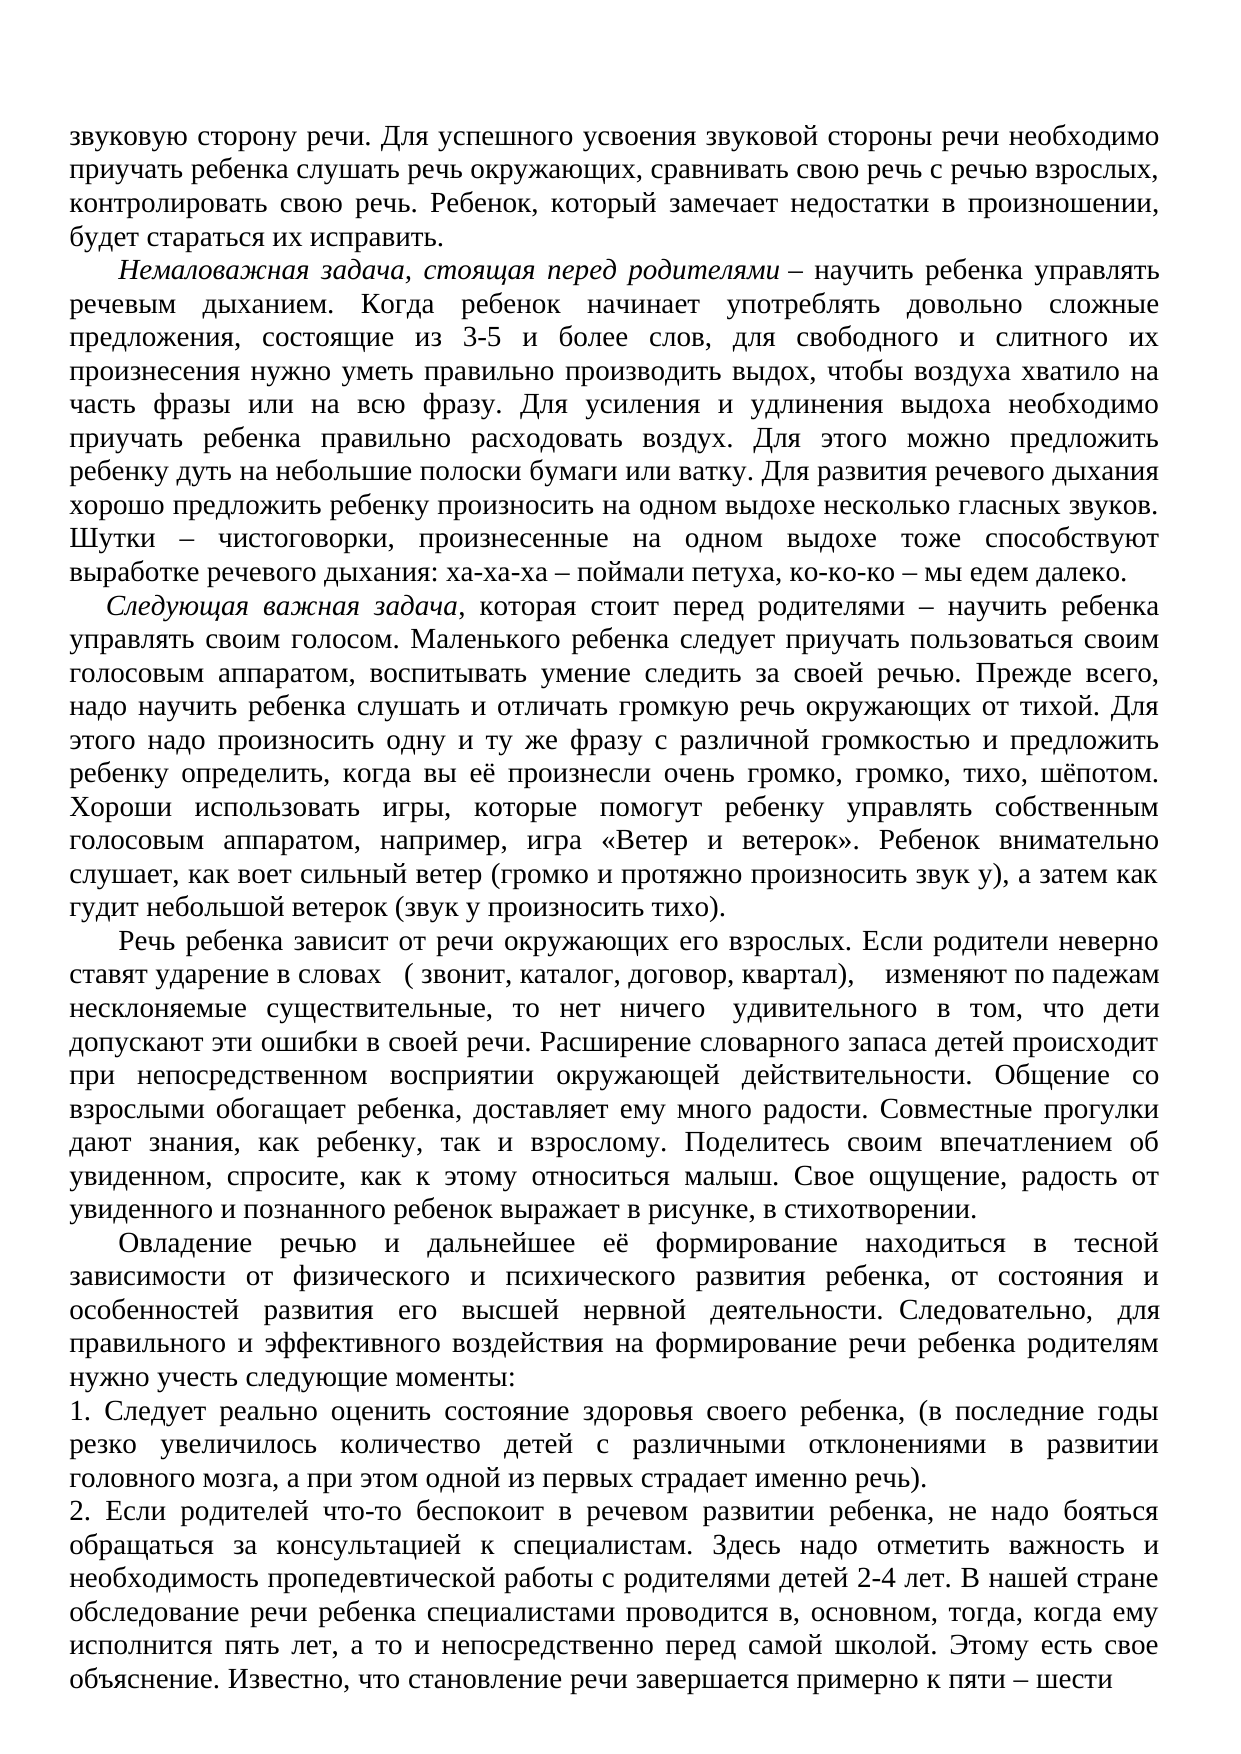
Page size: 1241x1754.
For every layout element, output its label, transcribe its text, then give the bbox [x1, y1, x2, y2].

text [69, 1493, 1160, 1694]
text Следующая важная задача, которая стоит перед родителями – научить ребенка управлять своим голосом. Маленького ребенка следует приучать пользоваться своим голосовым аппаратом, воспитывать умение следить за своей речью. Прежде всего, надо научить ребенка слушать и отличать громкую речь окружающих от тихой. Для этого надо произносить одну и ту же фразу с различной громкостью и предложить ребенку определить, когда вы её произнесли очень громко, громко, тихо, шёпотом. Хороши использовать игры, которые помогут ребенку управлять собственным голосовым аппаратом, например, игра «Ветер и ветерок». Ребенок внимательно слушает, как воет сильный ветер (громко и протяжно произносить звук у), а затем как гудит небольшой ветерок (звук у произносить тихо). [69, 588, 1160, 923]
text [69, 118, 1160, 252]
text Овладение речью и дальнейшее её формирование находиться в тесной зависимости от физического и психического развития ребенка, от состояния и особенностей развития его высшей нервной деятельности. Следовательно, для правильного и эффективного воздействия на формирование речи ребенка родителям нужно учесть следующие моменты: [69, 1225, 1160, 1393]
text Речь ребенка зависит от речи окружающих его взрослых. Если родители неверно ставят ударение в словах ( звонит, каталог, договор, квартал), изменяют по падежам несклоняемые существительные, то нет ничего удивительного в том, что дети допускают эти ошибки в своей речи. Расширение словарного запаса детей происходит при непосредственном восприятии окружающей действительности. Общение со взрослыми обогащает ребенка, доставляет ему много радости. Совместные прогулки дают знания, как ребенку, так и взрослому. Поделитесь своим впечатлением об увиденном, спросите, как к этому относиться малыш. Свое ощущение, радость от увиденного и познанного ребенок выражает в рисунке, в стихотворении. [69, 923, 1160, 1225]
text Немаловажная задача, стоящая перед родителями – научить ребенка управлять речевым дыханием. Когда ребенок начинает употреблять довольно сложные предложения, состоящие из 3-5 и более слов, для свободного и слитного их произнесения нужно уметь правильно производить выдох, чтобы воздуха хватило на часть фразы или на всю фразу. Для усиления и удлинения выдоха необходимо приучать ребенка правильно расходовать воздух. Для этого можно предложить ребенку дуть на небольшие полоски бумаги или ватку. Для развития речевого дыхания хорошо предложить ребенку произносить на одном выдохе несколько гласных звуков. Шутки – чистоговорки, произнесенные на одном выдохе тоже способствуют выработке речевого дыхания: ха-ха-ха – поймали петуха, ко-ко-ко – мы едем далеко. [69, 252, 1160, 588]
text 1. Следует реально оценить состояние здоровья своего ребенка, (в последние годы резко увеличилось количество детей с различными отклонениями в развитии головного мозга, а при этом одной из первых страдает именно речь). [69, 1393, 1160, 1493]
